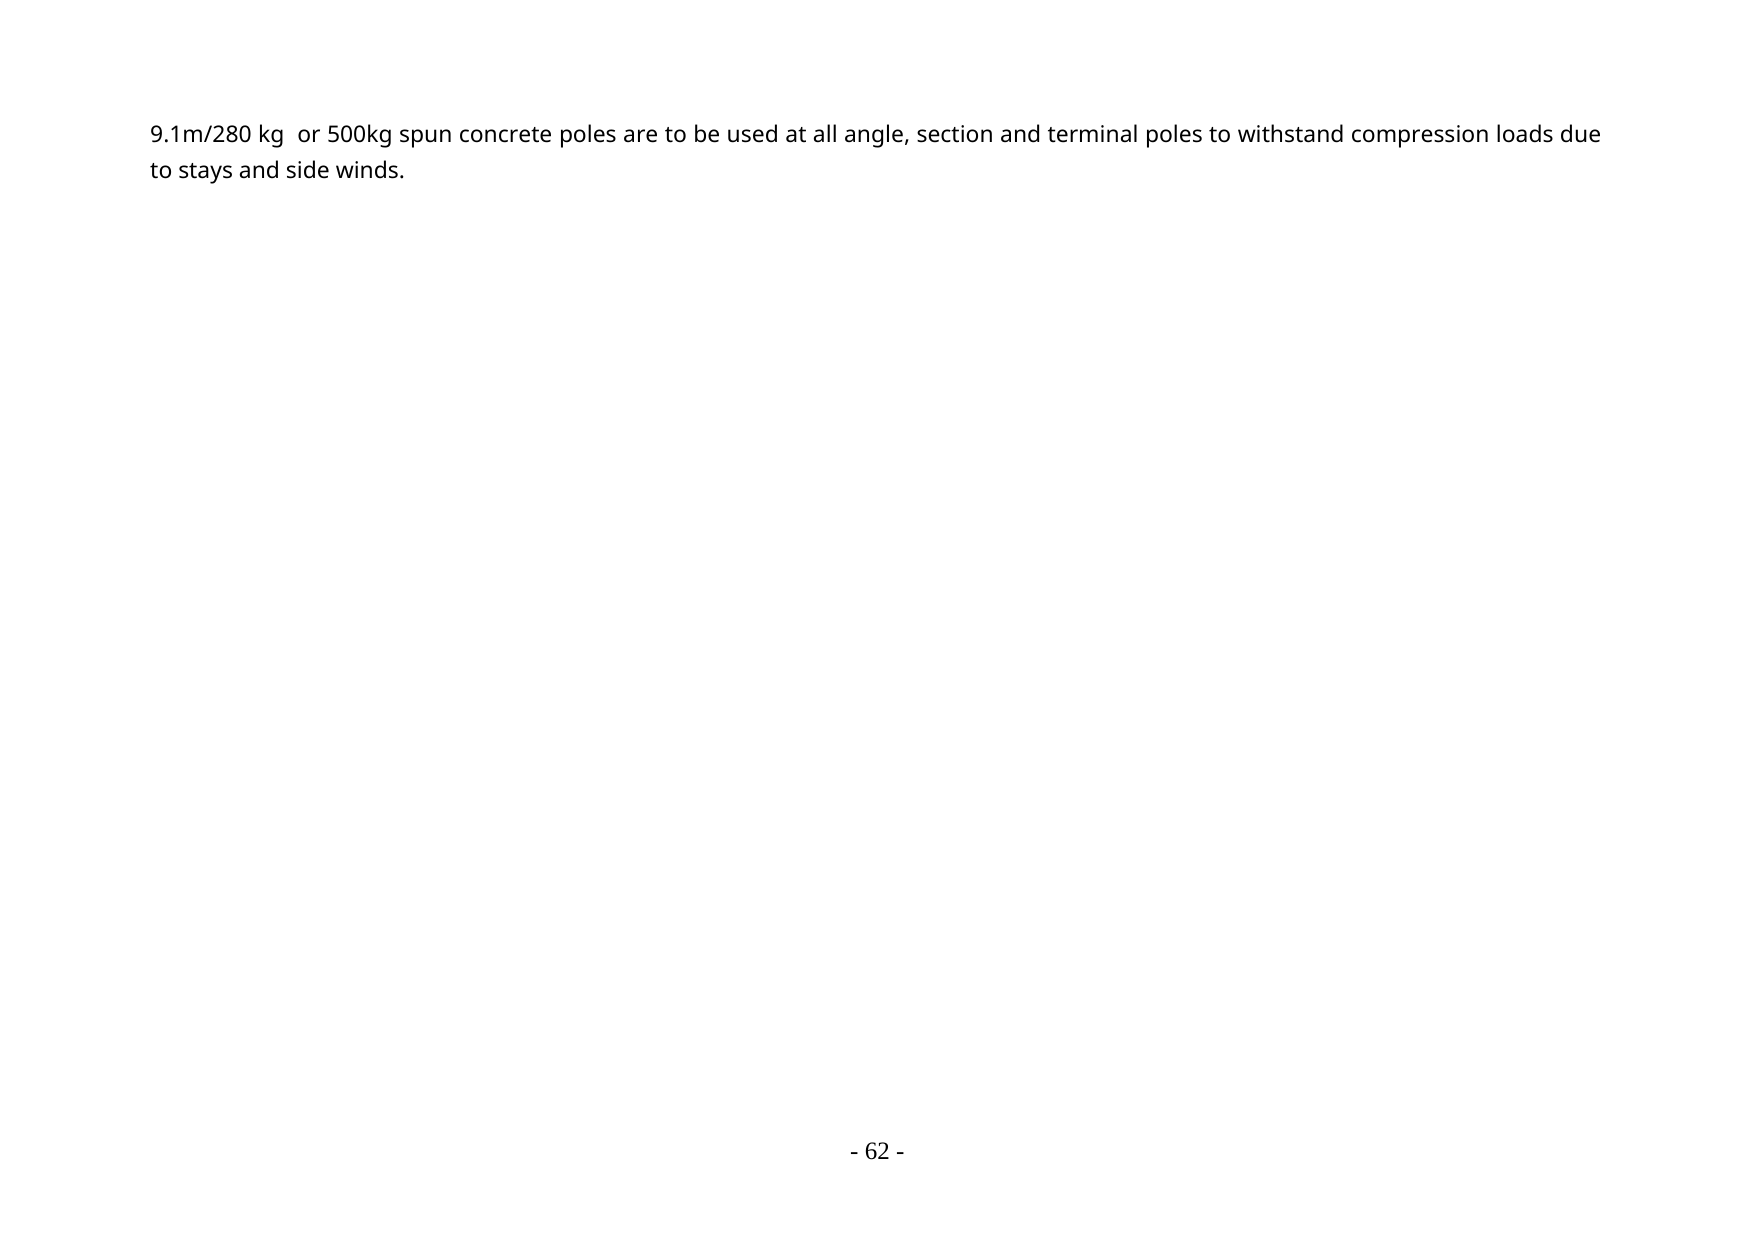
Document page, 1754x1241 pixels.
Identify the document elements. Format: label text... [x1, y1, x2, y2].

text 9.1m/280 kg or 500kg spun concrete poles are to be used at all angle, section and terminal poles to withstand compression loads due to stays and side winds. [150, 118, 1604, 185]
